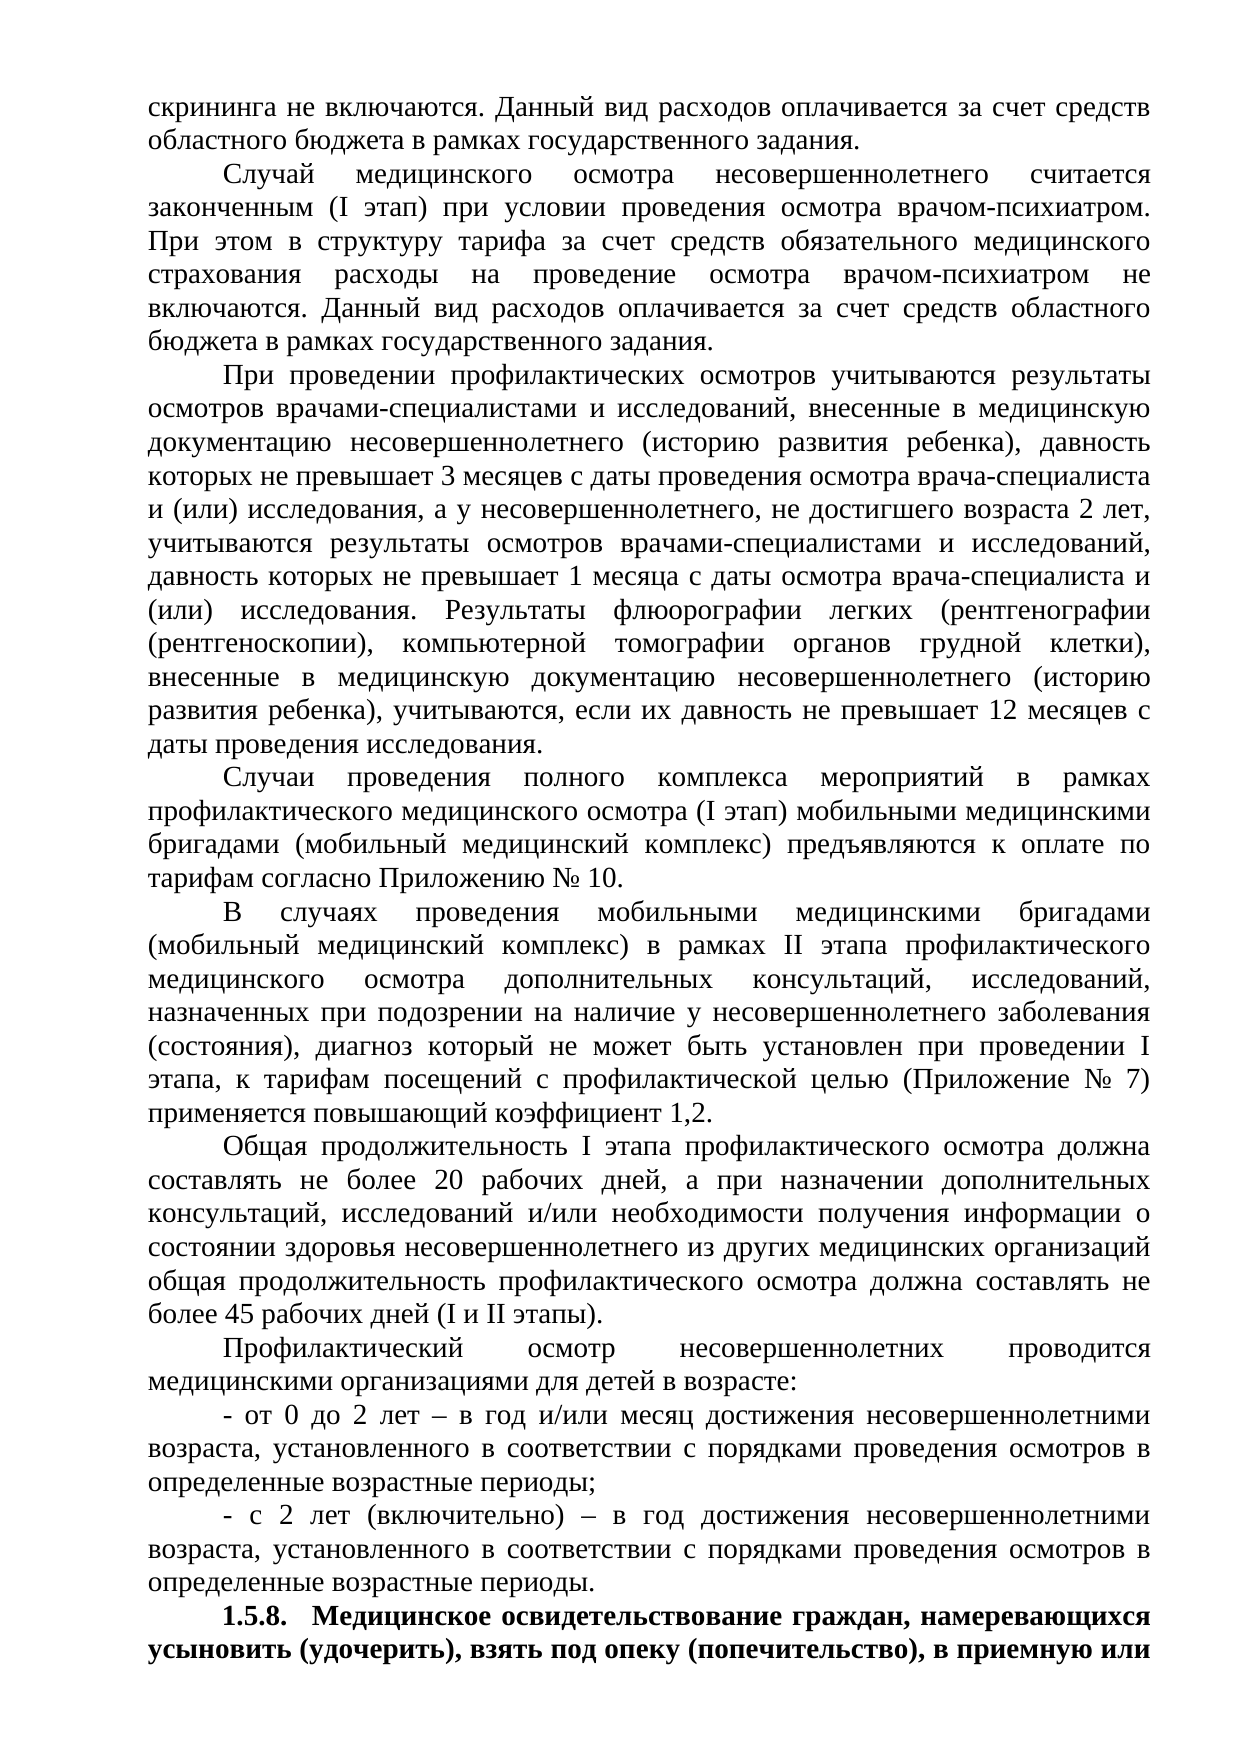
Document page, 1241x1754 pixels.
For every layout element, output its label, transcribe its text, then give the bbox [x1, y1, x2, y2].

text При проведении профилактических осмотров учитываются результаты осмотров врачами-специалистами и исследований, внесенные в медицинскую документацию несовершеннолетнего (историю развития ребенка), давность которых не превышает 3 месяцев с даты проведения осмотра врача-специалиста и (или) исследования, а у несовершеннолетнего, не достигшего возраста 2 лет, учитываются результаты осмотров врачами-специалистами и исследований, давность которых не превышает 1 месяца с даты осмотра врача-специалиста и (или) исследования. Результаты флюорографии легких (рентгенографии (рентгеноскопии), компьютерной томографии органов грудной клетки), внесенные в медицинскую документацию несовершеннолетнего (историю развития ребенка), учитываются, если их давность не превышает 12 месяцев с даты проведения исследования. [148, 357, 1152, 759]
text Общая продолжительность I этапа профилактического осмотра должна составлять не более 20 рабочих дней, а при назначении дополнительных консультаций, исследований и/или необходимости получения информации о состоянии здоровья несовершеннолетнего из других медицинских организаций общая продолжительность профилактического осмотра должна составлять не более 45 рабочих дней (I и II этапы). [148, 1128, 1152, 1330]
text Случай медицинского осмотра несовершеннолетнего считается законченным (I этап) при условии проведения осмотра врачом-психиатром. При этом в структуру тарифа за счет средств обязательного медицинского страхования расходы на проведение осмотра врачом-психиатром не включаются. Данный вид расходов оплачивается за счет средств областного бюджета в рамках государственного задания. [148, 156, 1152, 357]
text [148, 89, 1152, 156]
text - от 0 до 2 лет – в год и/или месяц достижения несовершеннолетними возраста, установленного в соответствии с порядками проведения осмотров в определенные возрастные периоды; [148, 1397, 1152, 1497]
text Профилактический осмотр несовершеннолетних проводится медицинскими организациями для детей в возрасте: [148, 1330, 1152, 1397]
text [148, 1598, 1152, 1665]
text В случаях проведения мобильными медицинскими бригадами (мобильный медицинский комплекс) в рамках II этапа профилактического медицинского осмотра дополнительных консультаций, исследований, назначенных при подозрении на наличие у несовершеннолетнего заболевания (состояния), диагноз который не может быть установлен при проведении I этапа, к тарифам посещений с профилактической целью (Приложение № 7) применяется повышающий коэффициент 1,2. [148, 894, 1152, 1128]
text Случаи проведения полного комплекса мероприятий в рамках профилактического медицинского осмотра (I этап) мобильными медицинскими бригадами (мобильный медицинский комплекс) предъявляются к оплате по тарифам согласно Приложению № 10. [148, 759, 1152, 894]
text - с 2 лет (включительно) – в год достижения несовершеннолетними возраста, установленного в соответствии с порядками проведения осмотров в определенные возрастные периоды. [148, 1497, 1152, 1598]
